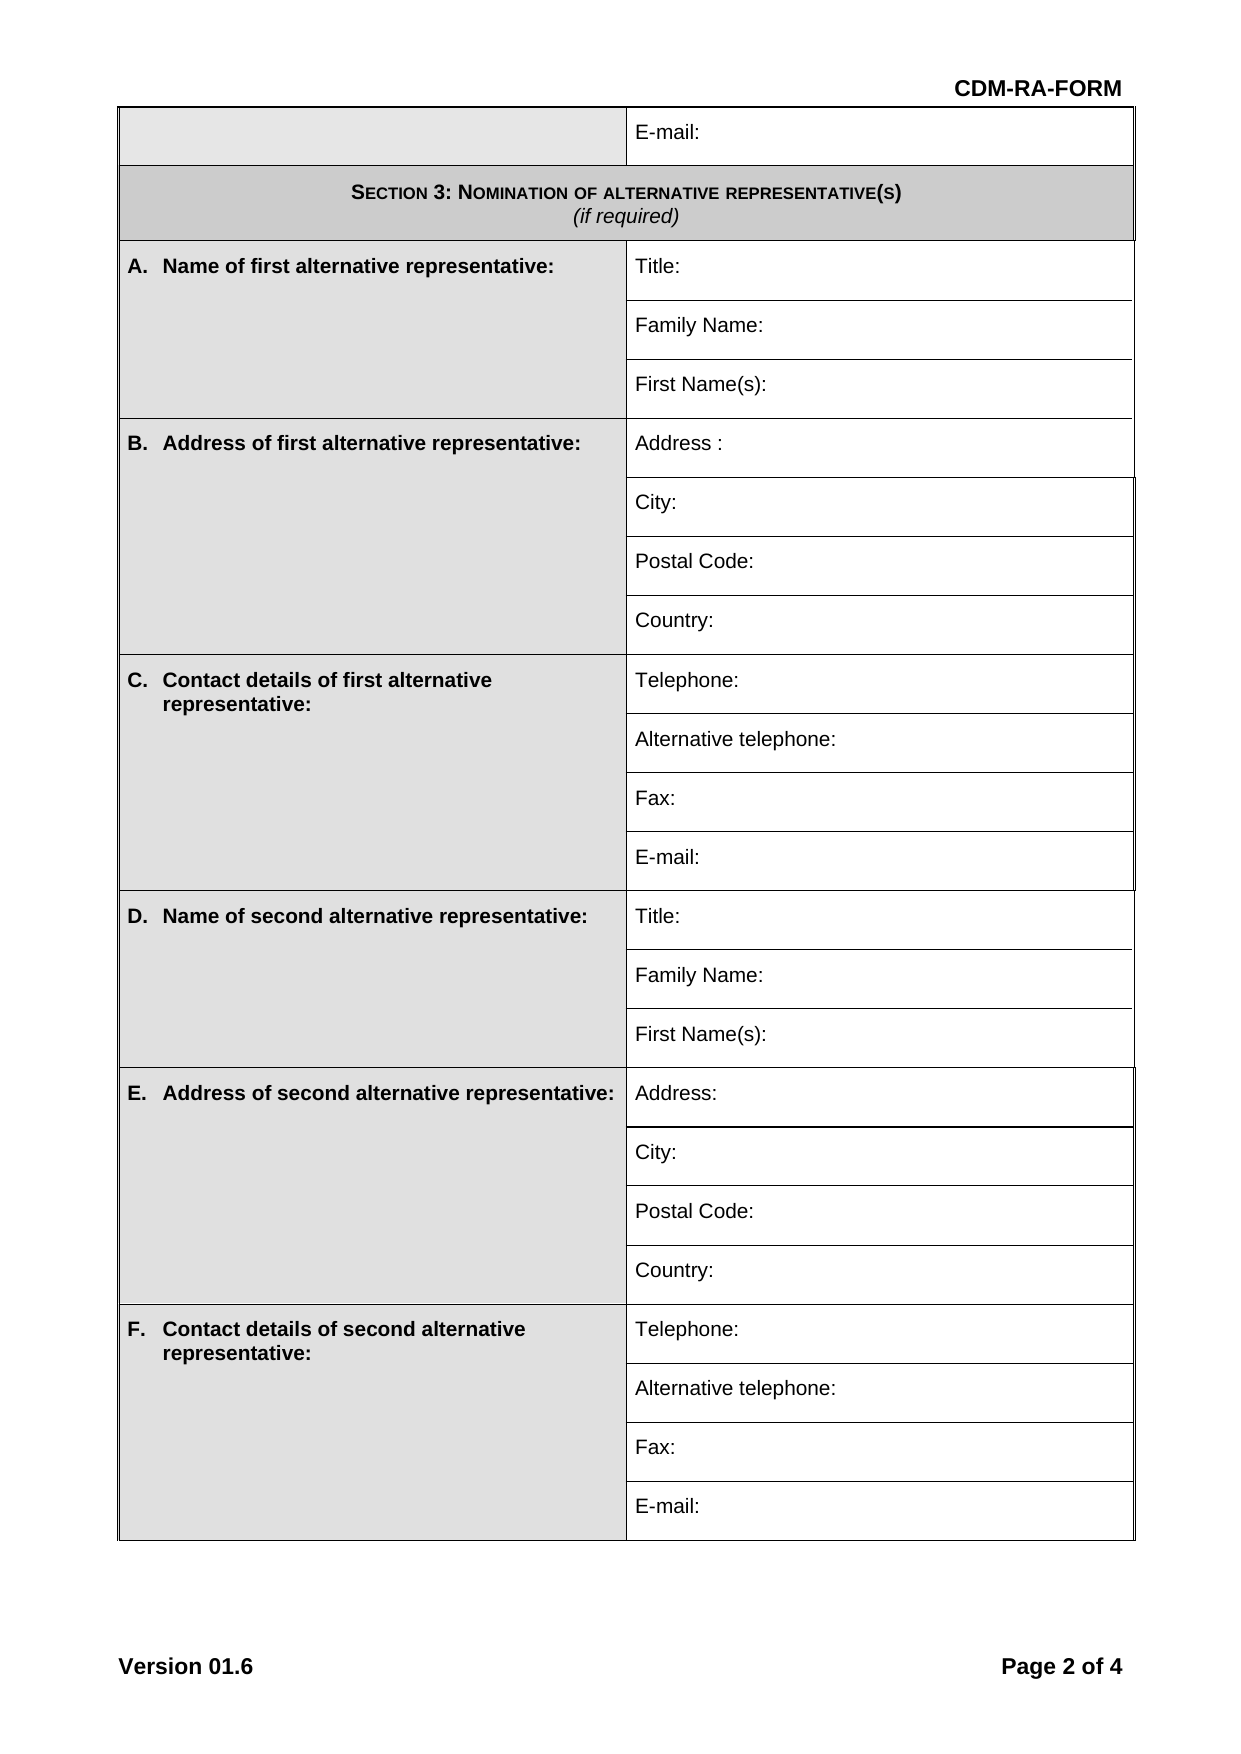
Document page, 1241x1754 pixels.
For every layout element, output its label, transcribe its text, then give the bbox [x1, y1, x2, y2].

table_cell Address of first alternative representative: [120, 419, 626, 654]
table_cell E-mail: [627, 1482, 1133, 1540]
table_cell Section 3: Nomination of alternative representative(s) (if required) [120, 166, 1133, 240]
table_cell Country: [627, 596, 1133, 654]
table_cell Title: [627, 241, 1134, 299]
table_cell Address : [627, 418, 1134, 477]
table_cell Alternative telephone: [627, 714, 1133, 772]
table_cell Postal Code: [627, 537, 1133, 595]
table_cell Contact details of second alternative representative: [120, 1305, 626, 1540]
table_cell Address of second alternative representative: [120, 1068, 626, 1303]
table_cell City: [627, 478, 1133, 536]
table_cell Alternative telephone: [627, 1364, 1133, 1422]
table_cell Postal Code: [627, 1186, 1133, 1244]
table_cell Title: [627, 891, 1134, 949]
table_cell Country: [627, 1246, 1133, 1303]
table_cell Contact details of first alternative representative: [120, 655, 626, 890]
table_cell First Name(s): [627, 1008, 1134, 1067]
table_cell Family Name: [627, 949, 1134, 1008]
table_cell Name of first alternative representative: [120, 241, 626, 418]
table_cell Family Name: [627, 300, 1134, 358]
table_cell Fax: [627, 773, 1133, 831]
table_cell First Name(s): [627, 359, 1134, 418]
table_cell Telephone: [627, 1305, 1133, 1363]
table_cell E-mail: [627, 832, 1133, 890]
table_cell City: [627, 1128, 1133, 1185]
table_cell Fax: [627, 1423, 1133, 1481]
table_cell Name of second alternative representative: [120, 891, 626, 1067]
table_cell E-mail: [627, 108, 1133, 165]
table_cell Address: [627, 1068, 1133, 1126]
table_cell Telephone: [627, 655, 1133, 713]
